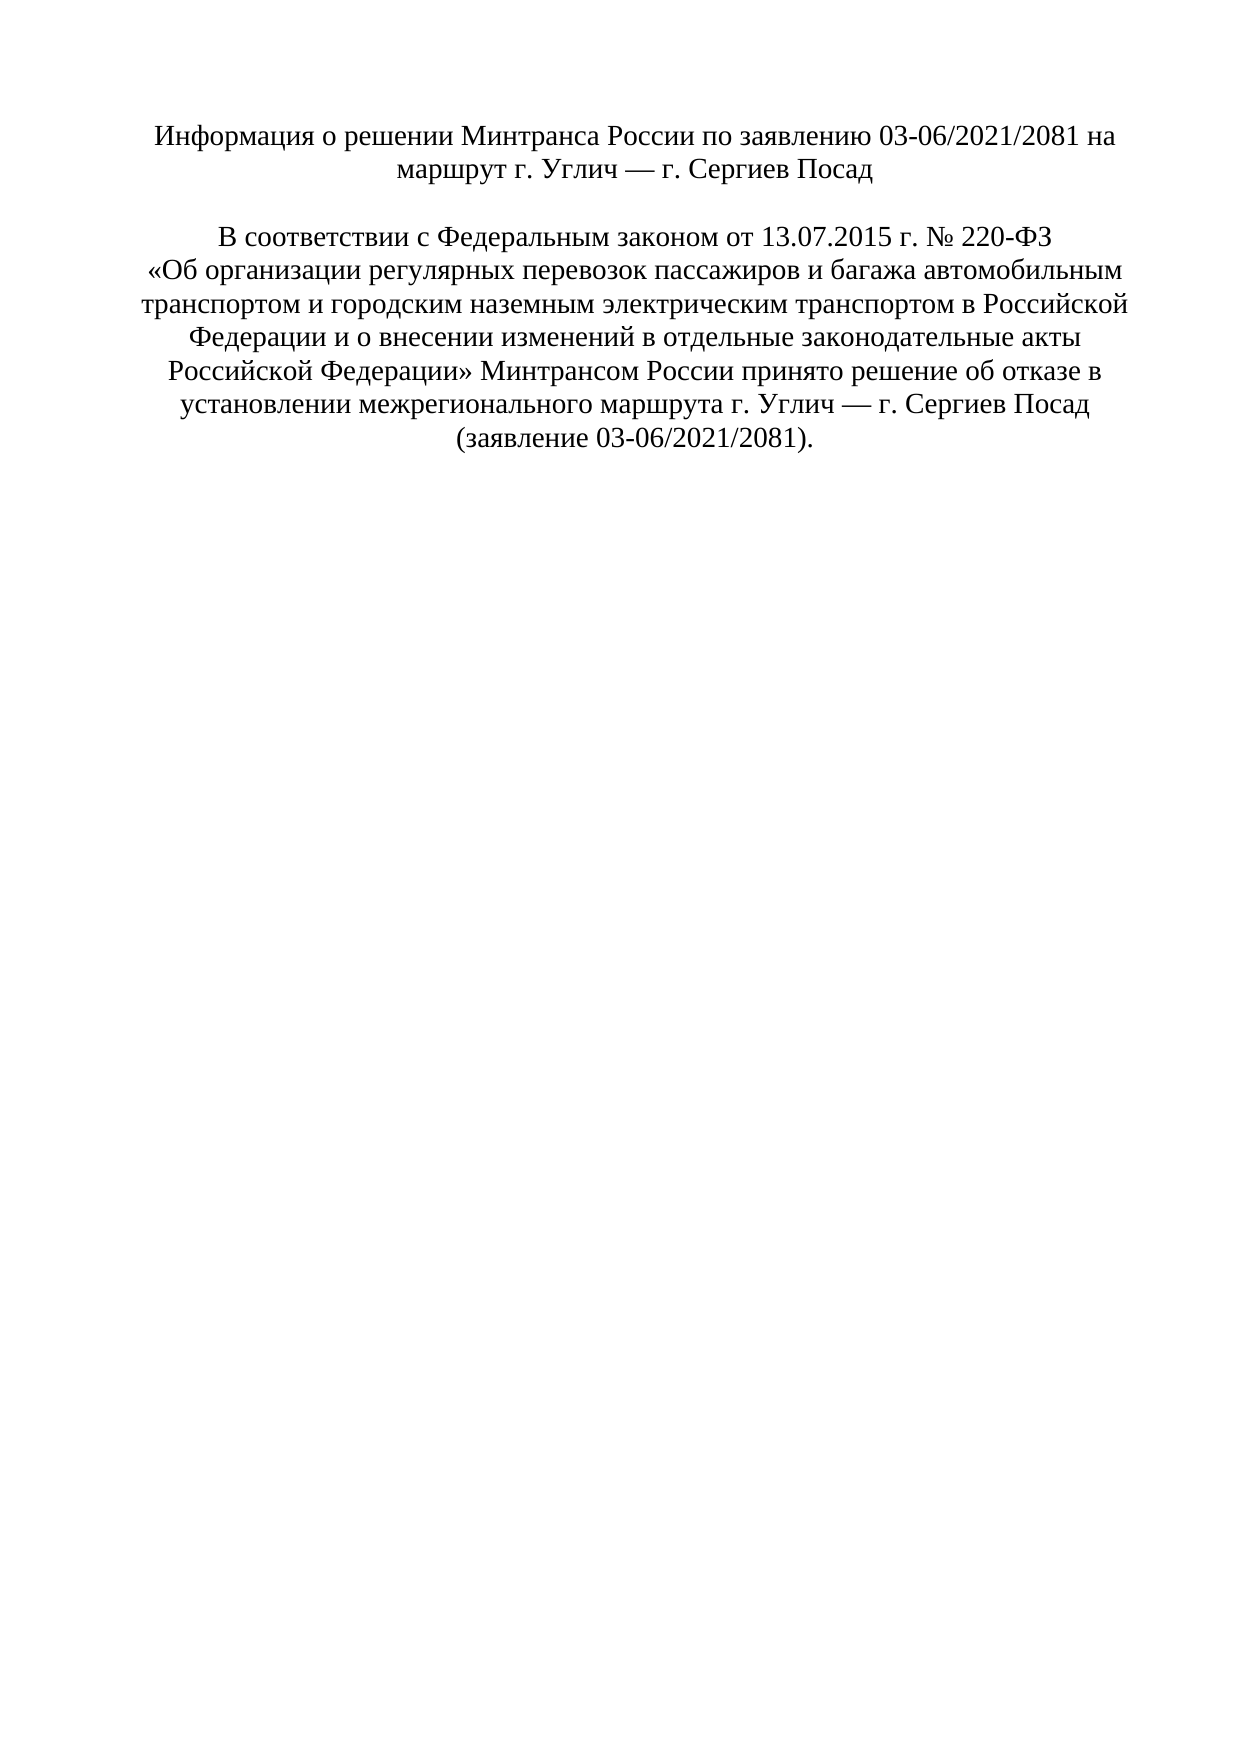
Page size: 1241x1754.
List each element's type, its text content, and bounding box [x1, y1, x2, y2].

text Информация о решении Минтранса России по заявлению 03-06/2021/2081 на маршрут г. Углич — г. Сергиев Посад [118, 118, 1152, 185]
text В соответствии с Федеральным законом от 13.07.2015 г. № 220-ФЗ «Об организации регулярных перевозок пассажиров и багажа автомобильным транспортом и городским наземным электрическим транспортом в Российской Федерации и о внесении изменений в отдельные законодательные акты Российской Федерации» Минтрансом России принято решение об отказе в установлении межрегионального маршрута г. Углич — г. Сергиев Посад (заявление 03-06/2021/2081). [118, 219, 1152, 453]
